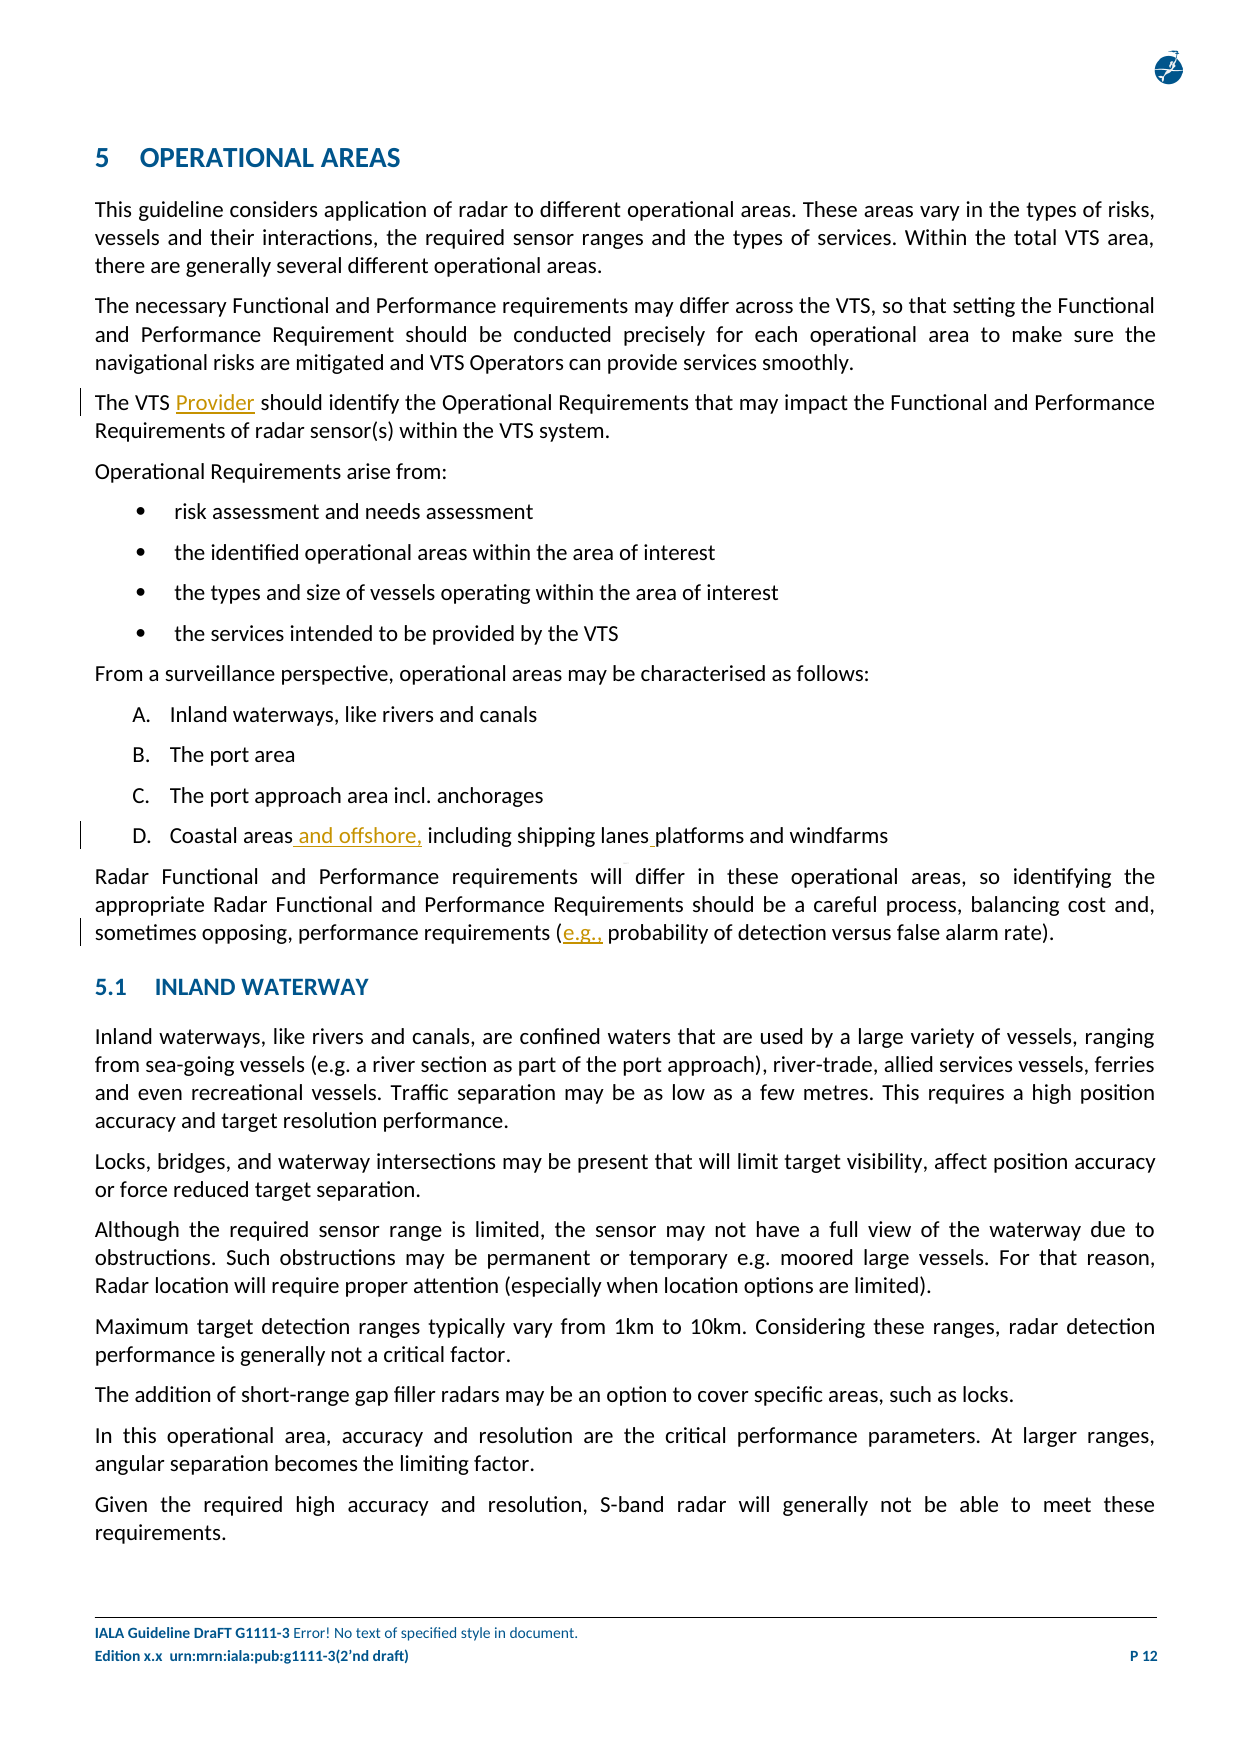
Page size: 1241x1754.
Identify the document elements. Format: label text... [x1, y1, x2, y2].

list Inland waterways, like rivers and canals [132, 700, 1157, 728]
text The VTS should identify the Operational Requirements that may impact the Functional and Performance Requirements of radar sensor(s) within the VTS system. [94, 388, 1157, 444]
picture [1123, 0, 1241, 119]
list the types and size of vessels operating within the area of interest [137, 578, 1157, 606]
text This guideline considers application of radar to different operational areas. These areas vary in the types of risks, vessels and their interactions, the required sensor ranges and the types of services. Within the total VTS area, there are generally several different operational areas. [94, 195, 1157, 279]
list The port approach area incl. anchorages [132, 781, 1157, 809]
text From a surveillance perspective, operational areas may be characterised as follows: [94, 659, 1157, 687]
text Operational Requirements arise from: [94, 457, 1157, 485]
list the identified operational areas within the area of interest [137, 538, 1157, 566]
text The necessary Functional and Performance requirements may differ across the VTS, so that setting the Functional and Performance Requirement should be conducted precisely for each operational area to make sure the navigational risks are mitigated and VTS Operators can provide services smoothly. [94, 292, 1157, 376]
text Although the required sensor range is limited, the sensor may not have a full view of the waterway due to obstructions. Such obstructions may be permanent or temporary e.g. moored large vessels. For that reason, Radar location will require proper attention (especially when location options are limited). [94, 1216, 1157, 1299]
text The addition of short-range gap filler radars may be an option to cover specific areas, such as locks. [94, 1381, 1157, 1409]
text Inland waterways, like rivers and canals, are confined waters that are used by a large variety of vessels, ranging from sea-going vessels (e.g. a river section as part of the port approach), river-trade, allied services vessels, ferries and even recreational vessels. Traffic separation may be as low as a few metres. This requires a high position accuracy and target resolution performance. [94, 1022, 1157, 1134]
text In this operational area, accuracy and resolution are the critical performance parameters. At larger ranges, angular separation becomes the limiting factor. [94, 1421, 1157, 1477]
list the services intended to be provided by the VTS [137, 619, 1157, 647]
text Given the required high accuracy and resolution, S-band radar will generally not be able to meet these requirements. [94, 1490, 1157, 1546]
text Radar Functional and Performance requirements will differ in these operational areas, so identifying the appropriate Radar Functional and Performance Requirements should be a careful process, balancing cost and, sometimes opposing, performance requirements ( probability of detection versus false alarm rate). [94, 862, 1157, 946]
list Coastal areas including shipping lanesplatforms and windfarms [132, 821, 1157, 849]
list The port area [132, 740, 1157, 768]
text Locks, bridges, and waterway intersections may be present that will limit target visibility, affect position accuracy or force reduced target separation. [94, 1147, 1157, 1203]
text Maximum target detection ranges typically vary from 1km to 10km. Considering these ranges, radar detection performance is generally not a critical factor. [94, 1312, 1157, 1368]
list risk assessment and needs assessment [137, 497, 1157, 525]
subtitle Inland Waterway [94, 971, 1157, 1002]
subtitle Operational Areas [94, 139, 1157, 174]
